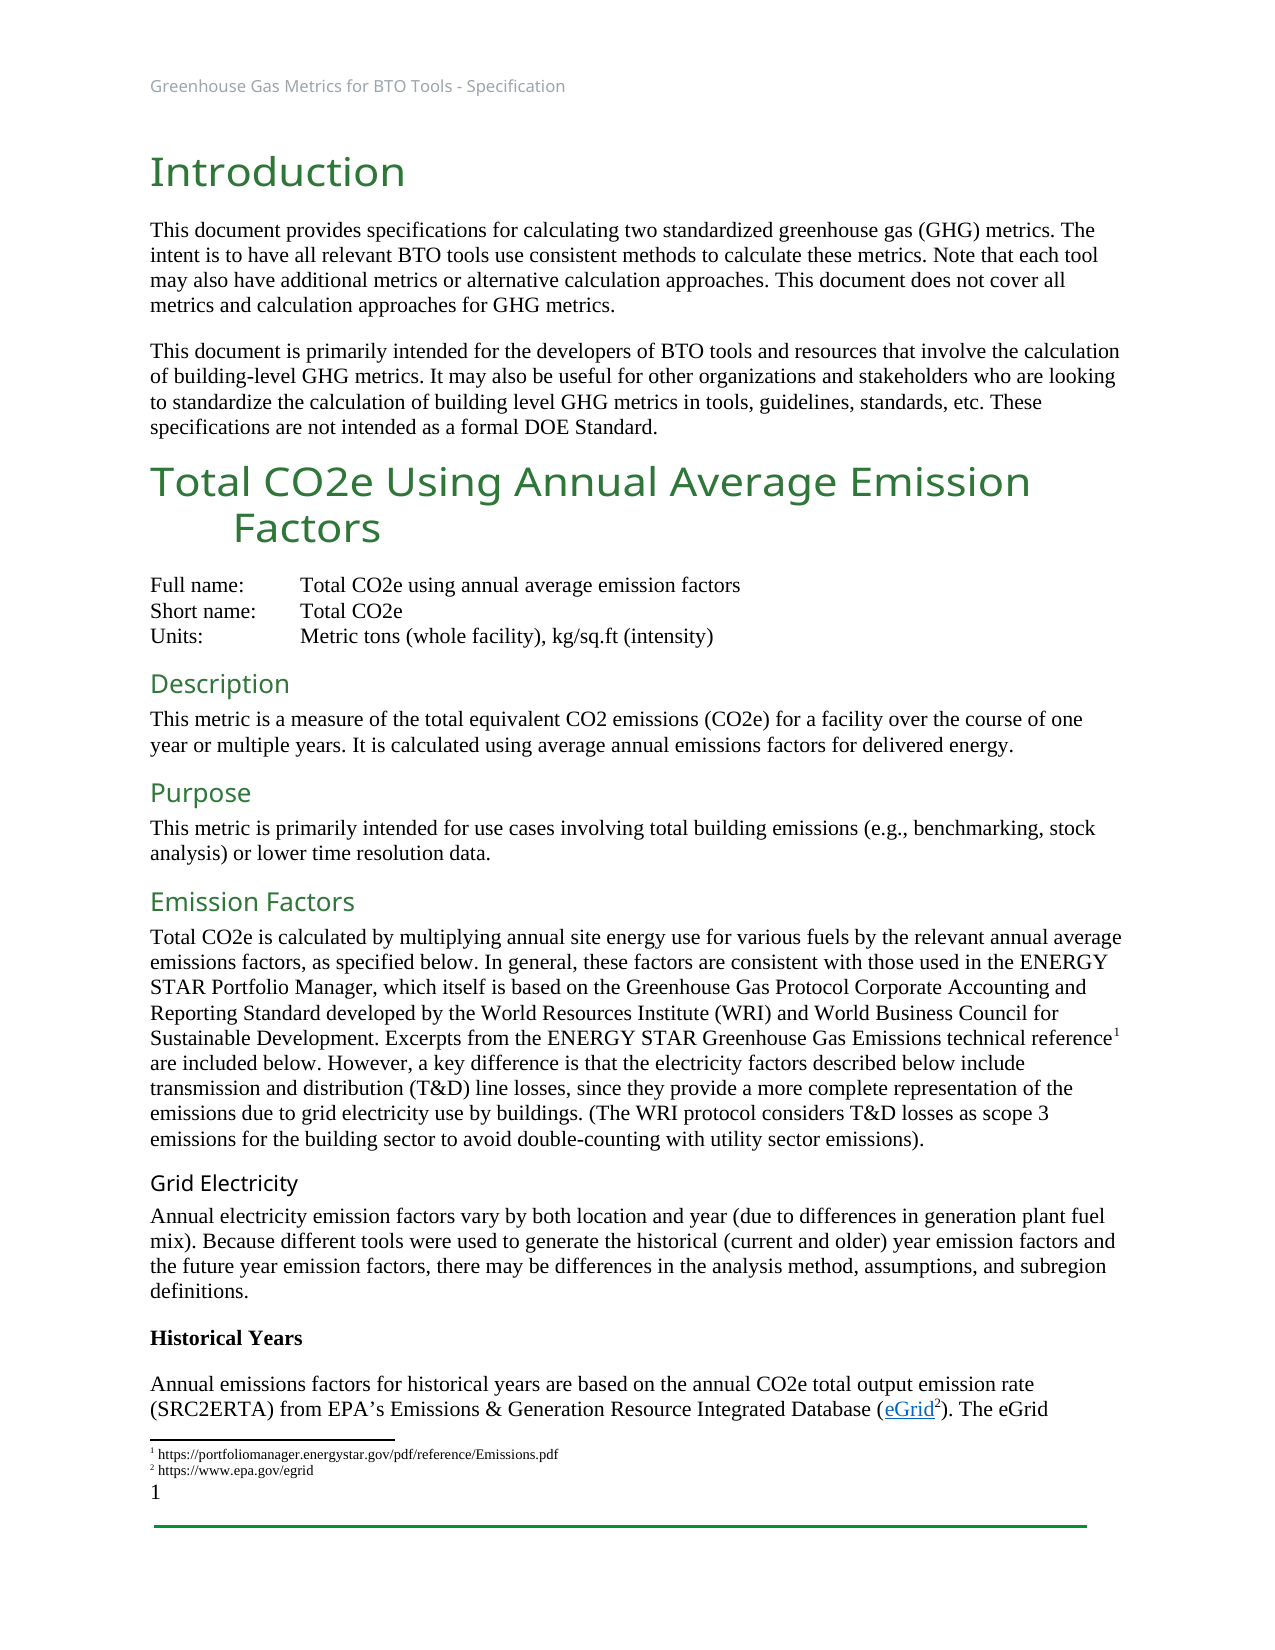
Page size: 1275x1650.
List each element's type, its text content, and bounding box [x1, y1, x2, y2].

text This document is primarily intended for the developers of BTO tools and resources that involve the calculation of building-level GHG metrics. It may also be useful for other organizations and stakeholders who are looking to standardize the calculation of building level GHG metrics in tools, guidelines, standards, etc. These specifications are not intended as a formal DOE Standard. [150, 338, 1125, 439]
subtitle Introduction [150, 150, 1125, 196]
subtitle Total CO2e Using Annual Average Emission Factors [150, 460, 1125, 552]
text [150, 1371, 1125, 1421]
subtitle Grid Electricity [150, 1172, 1125, 1197]
text Historical Years [150, 1324, 1125, 1350]
text This metric is a measure of the total equivalent CO2 emissions (CO2e) for a facility over the course of one year or multiple years. It is calculated using average annual emissions factors for delivered energy. [150, 706, 1125, 757]
text This document provides specifications for calculating two standardized greenhouse gas (GHG) metrics. The intent is to have all relevant BTO tools use consistent methods to calculate these metrics. Note that each tool may also have additional metrics or alternative calculation approaches. This document does not cover all metrics and calculation approaches for GHG metrics. [150, 217, 1125, 317]
text Total CO2e is calculated by multiplying annual site energy use for various fuels by the relevant annual average emissions factors, as specified below. In general, these factors are consistent with those used in the ENERGY STAR Portfolio Manager, which itself is based on the Greenhouse Gas Protocol Corporate Accounting and Reporting Standard developed by the World Resources Institute (WRI) and World Business Council for Sustainable Development. Excerpts from the ENERGY STAR Greenhouse Gas Emissions technical reference are included below. However, a key difference is that the electricity factors described below include transmission and distribution (T&D) line losses, since they provide a more complete representation of the emissions due to grid electricity use by buildings. (The WRI protocol considers T&D losses as scope 3 emissions for the building sector to avoid double-counting with utility sector emissions). [150, 924, 1125, 1151]
subtitle Description [150, 669, 1125, 700]
subtitle Purpose [150, 778, 1125, 809]
text This metric is primarily intended for use cases involving total building emissions (e.g., benchmarking, stock analysis) or lower time resolution data. [150, 815, 1125, 866]
subtitle Emission Factors [150, 886, 1125, 918]
text Full name: Total CO2e using annual average emission factors Short name: Total CO2e Units: Metric tons (whole facility), kg/sq.ft (intensity) [150, 572, 1125, 648]
text Annual electricity emission factors vary by both location and year (due to differences in generation plant fuel mix). Because different tools were used to generate the historical (current and older) year emission factors and the future year emission factors, there may be differences in the analysis method, assumptions, and subregion definitions. [150, 1203, 1125, 1304]
